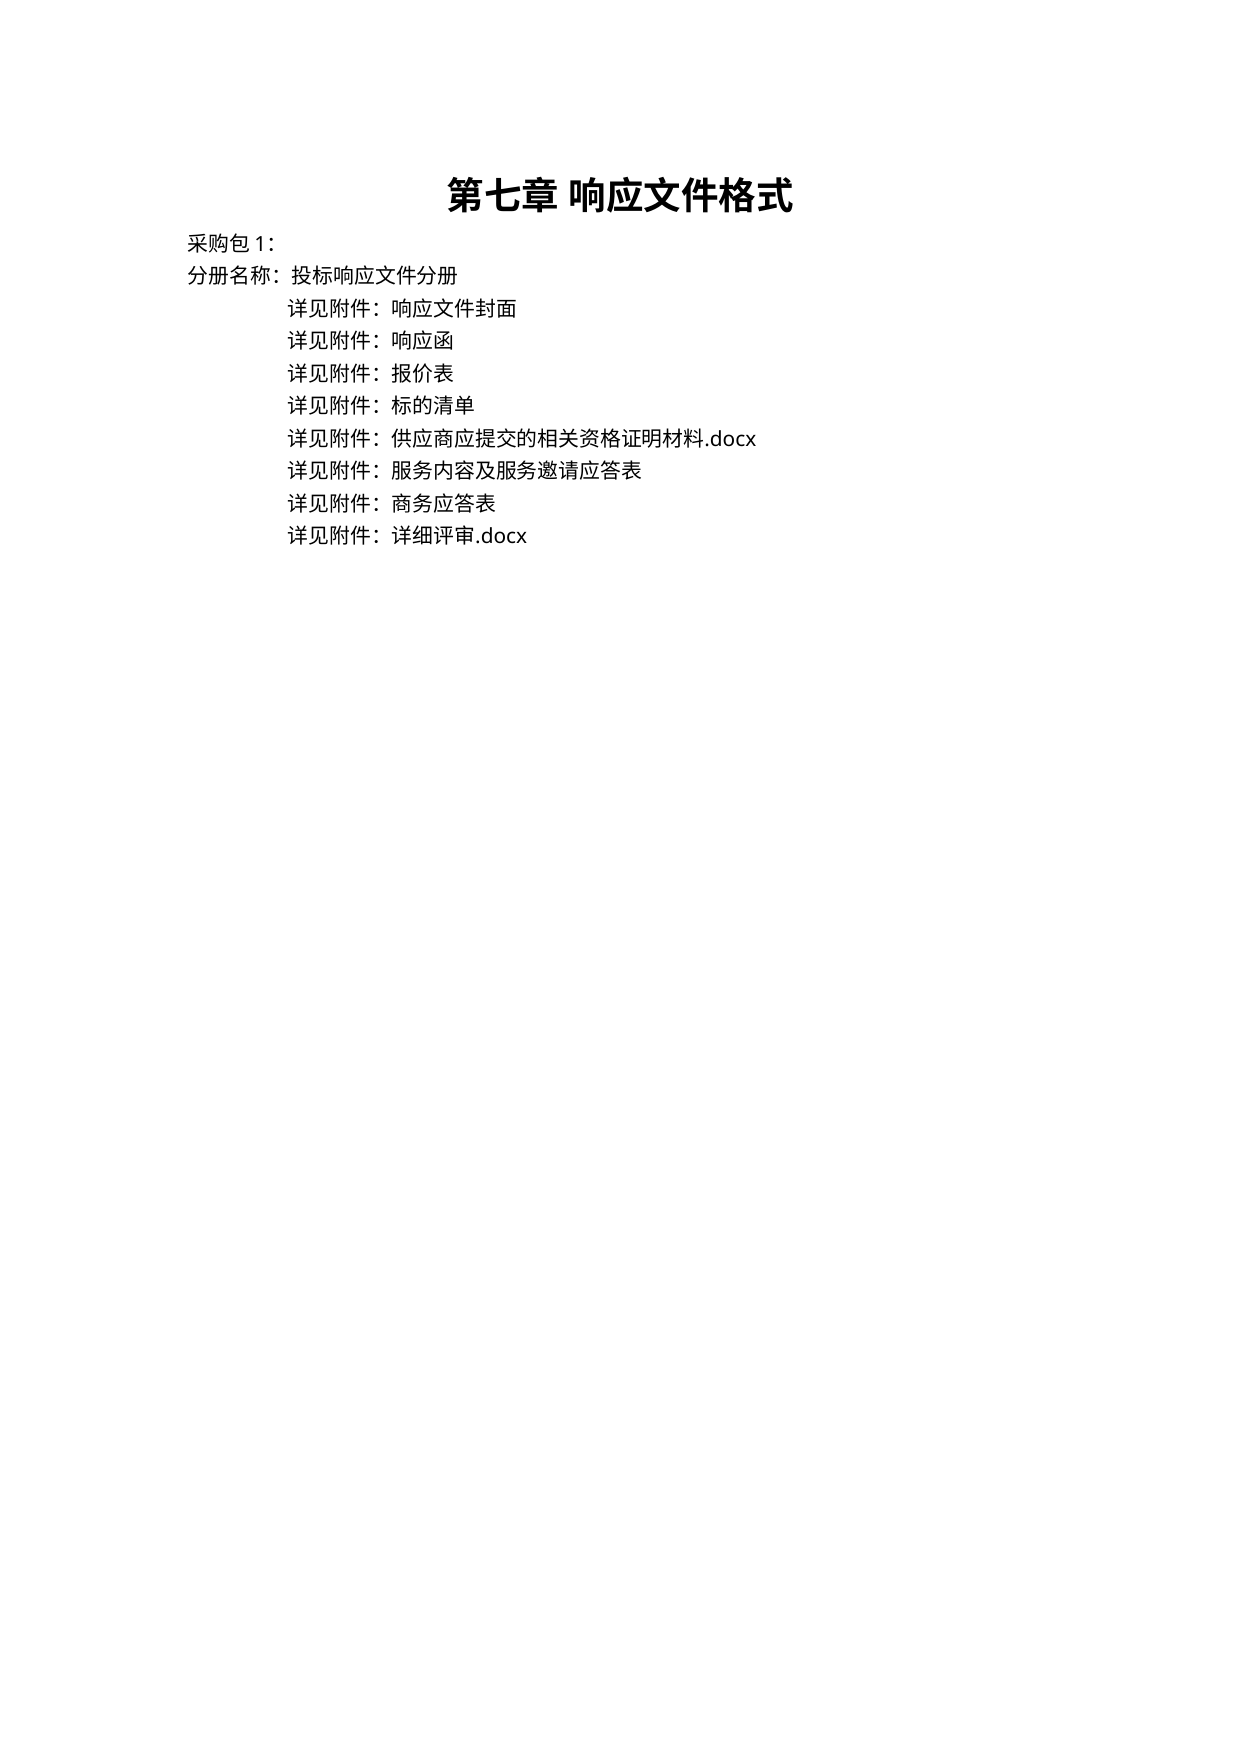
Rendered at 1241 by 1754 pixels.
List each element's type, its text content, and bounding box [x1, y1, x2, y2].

text 采购包1： [187, 227, 1053, 259]
text 第七章 响应文件格式 [187, 162, 1053, 227]
text 详见附件：报价表 [187, 357, 1053, 389]
text 分册名称：投标响应文件分册 [187, 259, 1053, 292]
text 详见附件：商务应答表 [187, 487, 1053, 519]
text 详见附件：响应函 [187, 324, 1053, 357]
text 详见附件：响应文件封面 [187, 292, 1053, 324]
text 详见附件：标的清单 [187, 389, 1053, 422]
text 详见附件：供应商应提交的相关资格证明材料.docx [187, 422, 1053, 454]
text 详见附件：详细评审.docx [187, 519, 1053, 552]
text 详见附件：服务内容及服务邀请应答表 [187, 454, 1053, 487]
